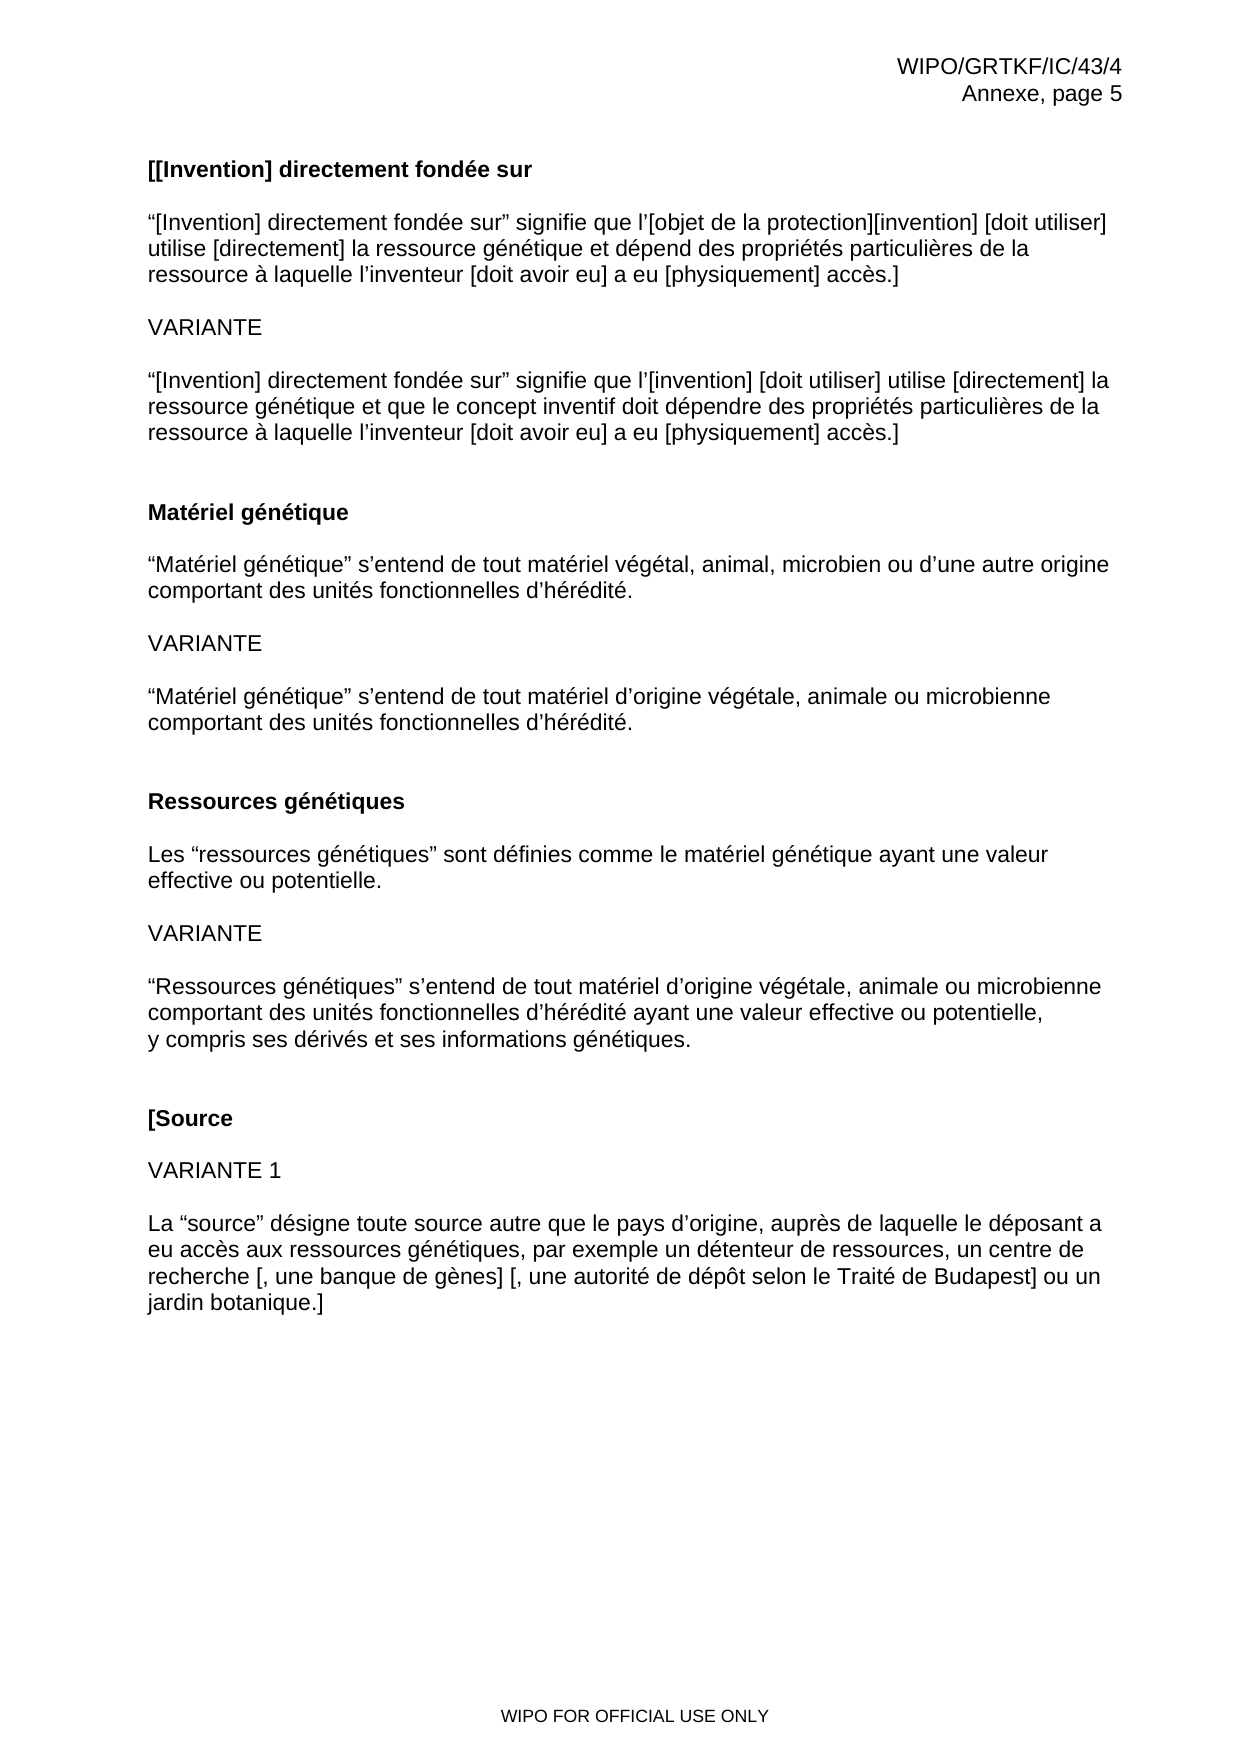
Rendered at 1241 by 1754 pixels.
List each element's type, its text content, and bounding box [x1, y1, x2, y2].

text “[Invention] directement fondée sur” signifie que l’[invention] [doit utiliser] utilise [directement] la ressource génétique et que le concept inventif doit dépendre des propriétés particulières de la ressource à laquelle l’inventeur [doit avoir eu] a eu [physiquement] accès.] [148, 367, 1122, 446]
text [[Invention] directement fondée sur [148, 156, 1122, 182]
text [Source [148, 1104, 1122, 1131]
text VARIANTE [148, 314, 1122, 340]
text VARIANTE 1 [148, 1157, 1122, 1184]
text “Ressources génétiques” s’entend de tout matériel d’origine végétale, animale ou microbienne comportant des unités fonctionnelles d’hérédité ayant une valeur effective ou potentielle, y compris ses dérivés et ses informations génétiques. [148, 973, 1122, 1052]
text VARIANTE [148, 630, 1122, 657]
text “Matériel génétique” s’entend de tout matériel d’origine végétale, animale ou microbienne comportant des unités fonctionnelles d’hérédité. [148, 683, 1122, 736]
text “[Invention] directement fondée sur” signifie que l’[objet de la protection][invention] [doit utiliser] utilise [directement] la ressource génétique et dépend des propriétés particulières de la ressource à laquelle l’inventeur [doit avoir eu] a eu [physiquement] accès.] [148, 208, 1122, 288]
text La “source” désigne toute source autre que le pays d’origine, auprès de laquelle le déposant a eu accès aux ressources génétiques, par exemple un détenteur de ressources, un centre de recherche [, une banque de gènes] [, une autorité de dépôt selon le Traité de Budapest] ou un jardin botanique.] [148, 1210, 1122, 1315]
text Ressources génétiques [148, 788, 1122, 815]
text VARIANTE [148, 920, 1122, 946]
text Matériel génétique [148, 498, 1122, 525]
text Les “ressources génétiques” sont définies comme le matériel génétique ayant une valeur effective ou potentielle. [148, 841, 1122, 894]
text “Matériel génétique” s’entend de tout matériel végétal, animal, microbien ou d’une autre origine comportant des unités fonctionnelles d’hérédité. [148, 551, 1122, 604]
